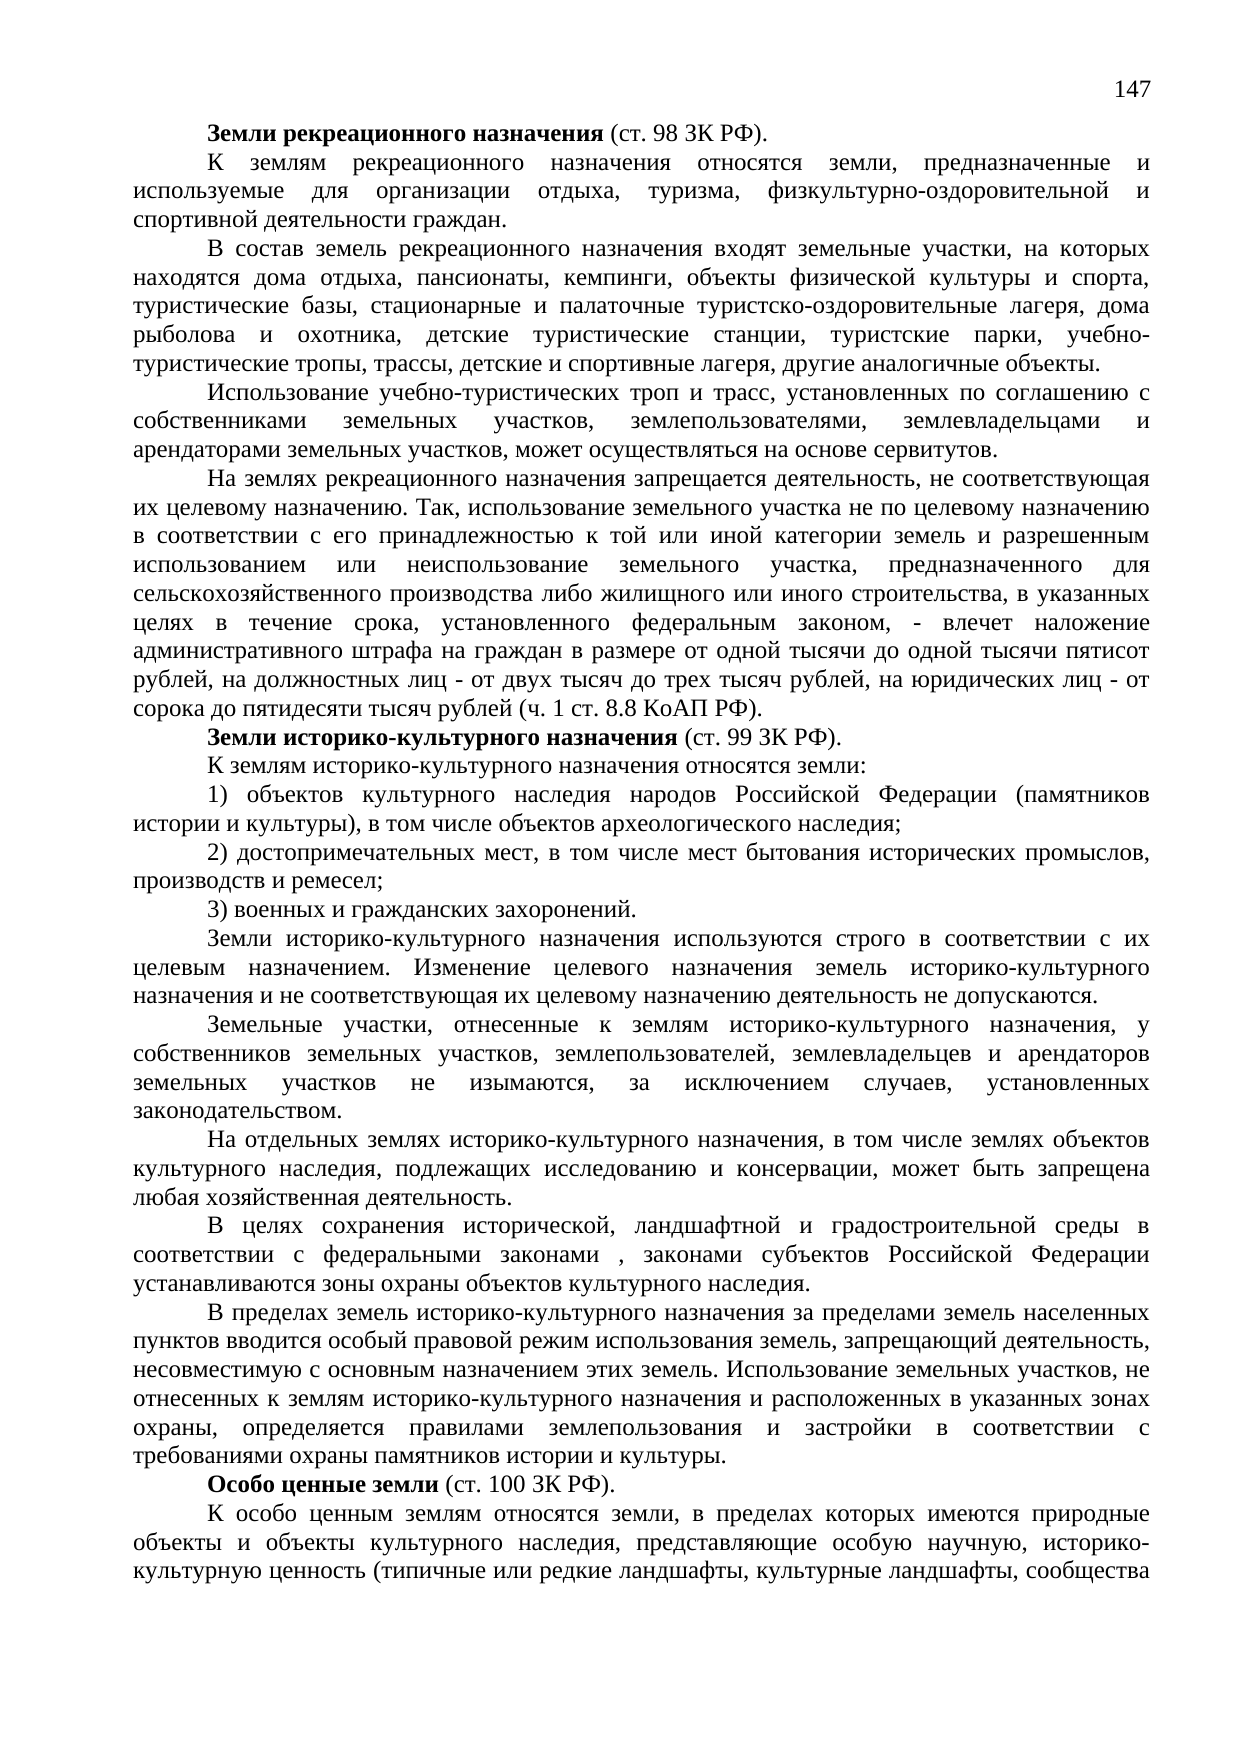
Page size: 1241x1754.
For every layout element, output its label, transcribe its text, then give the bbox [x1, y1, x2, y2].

text 2) достопримечательных мест, в том числе мест бытования исторических промыслов, производств и ремесел; [133, 837, 1151, 894]
text На землях рекреационного назначения запрещается деятельность, не соответствующая их целевому назначению. Так, использование земельного участка не по целевому назначению в соответствии с его принадлежностью к той или иной категории земель и разрешенным использованием или неиспользование земельного участка, предназначенного для сельскохозяйственного производства либо жилищного или иного строительства, в указанных целях в течение срока, установленного федеральным законом, - влечет наложение административного штрафа на граждан в размере от одной тысячи до одной тысячи пятисот рублей, на должностных лиц - от двух тысяч до трех тысяч рублей, на юридических лиц - от сорока до пятидесяти тысяч рублей (ч. 1 ст. 8.8 КоАП РФ). [133, 463, 1151, 722]
text Земли рекреационного назначения (ст. 98 ЗК РФ). [133, 118, 1151, 147]
text Особо ценные земли (ст. 100 ЗК РФ). [133, 1469, 1151, 1498]
text Земли историко-культурного назначения используются строго в соответствии с их целевым назначением. Изменение целевого назначения земель историко-культурного назначения и не соответствующая их целевому назначению деятельность не допускаются. [133, 923, 1151, 1009]
text В состав земель рекреационного назначения входят земельные участки, на которых находятся дома отдыха, пансионаты, кемпинги, объекты физической культуры и спорта, туристические базы, стационарные и палаточные туристско-оздоровительные лагеря, дома рыболова и охотника, детские туристические станции, туристские парки, учебно-туристические тропы, трассы, детские и спортивные лагеря, другие аналогичные объекты. [133, 233, 1151, 377]
text В целях сохранения исторической, ландшафтной и градостроительной среды в соответствии с федеральными законами , законами субъектов Российской Федерации устанавливаются зоны охраны объектов культурного наследия. [133, 1211, 1151, 1297]
text Использование учебно-туристических троп и трасс, установленных по соглашению с собственниками земельных участков, землепользователями, землевладельцами и арендаторами земельных участков, может осуществляться на основе сервитутов. [133, 377, 1151, 463]
text 1) объектов культурного наследия народов Российской Федерации (памятников истории и культуры), в том числе объектов археологического наследия; [133, 779, 1151, 837]
text Земли историко-культурного назначения (ст. 99 ЗК РФ). [133, 722, 1151, 751]
text К землям рекреационного назначения относятся земли, предназначенные и используемые для организации отдыха, туризма, физкультурно-оздоровительной и спортивной деятельности граждан. [133, 147, 1151, 233]
text На отдельных землях историко-культурного назначения, в том числе землях объектов культурного наследия, подлежащих исследованию и консервации, может быть запрещена любая хозяйственная деятельность. [133, 1124, 1151, 1211]
text 3) военных и гражданских захоронений. [133, 894, 1151, 923]
text К землям историко-культурного назначения относятся земли: [133, 751, 1151, 779]
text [133, 1498, 1151, 1584]
text Земельные участки, отнесенные к землям историко-культурного назначения, у собственников земельных участков, землепользователей, землевладельцев и арендаторов земельных участков не изымаются, за исключением случаев, установленных законодательством. [133, 1009, 1151, 1124]
text В пределах земель историко-культурного назначения за пределами земель населенных пунктов вводится особый правовой режим использования земель, запрещающий деятельность, несовместимую с основным назначением этих земель. Использование земельных участков, не отнесенных к землям историко-культурного назначения и расположенных в указанных зонах охраны, определяется правилами землепользования и застройки в соответствии с требованиями охраны памятников истории и культуры. [133, 1297, 1151, 1469]
